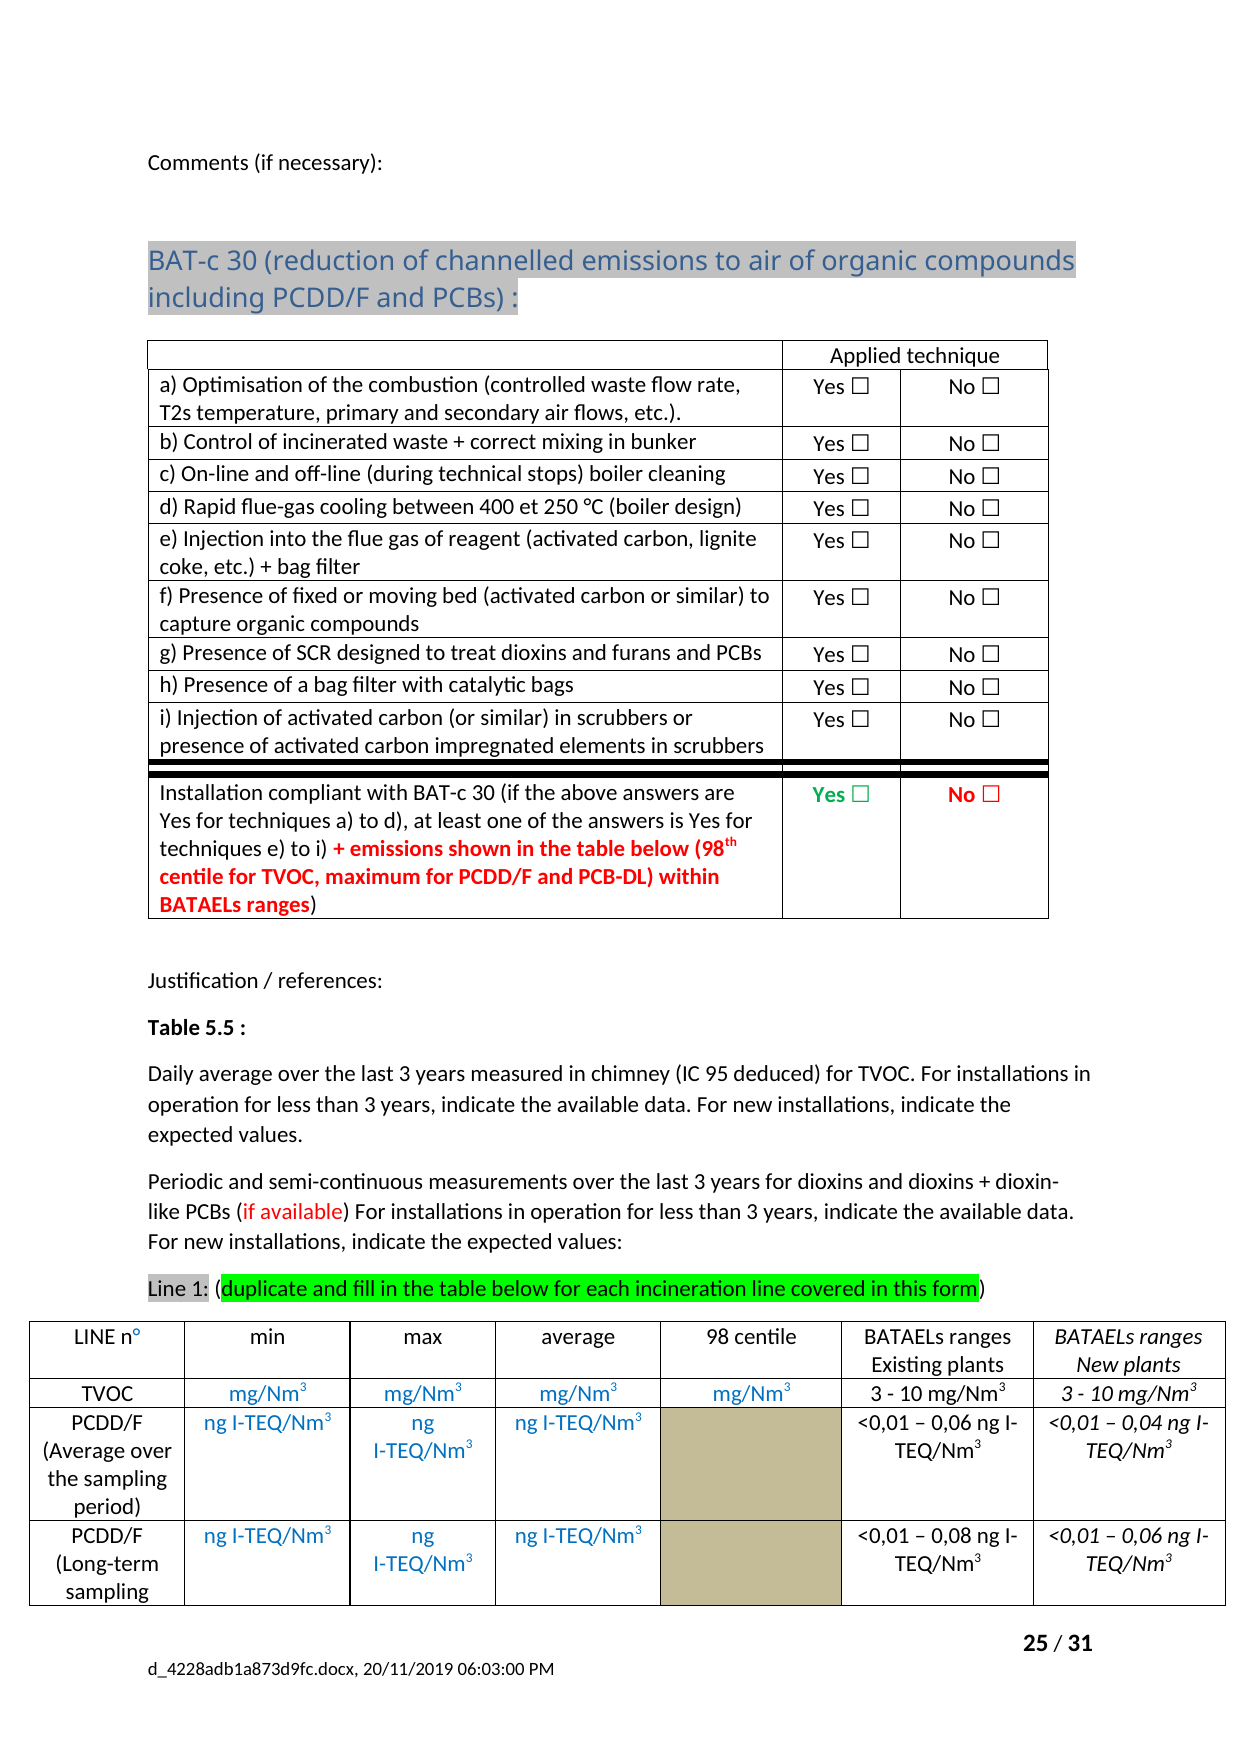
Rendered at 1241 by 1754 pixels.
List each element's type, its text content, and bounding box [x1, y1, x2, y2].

table_cell Yes [783, 778, 900, 918]
subtitle BAT-c 30 (reduction of channelled emissions to air of organic compounds including PCDD/F and PCBs) : [518, 241, 1093, 315]
table_header max [351, 1322, 495, 1378]
table_header Applied technique [783, 341, 1047, 369]
table_cell ng I-TEQ/Nm3 [185, 1408, 349, 1520]
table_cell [842, 1521, 1033, 1605]
table_cell e) Injection into the flue gas of reagent (activated carbon, lignite coke, etc.) + bag filter [149, 524, 782, 580]
table_cell Yes [783, 703, 900, 759]
table_cell 3 - 10 mg/Nm3 [1034, 1379, 1225, 1407]
table_cell [661, 1521, 841, 1605]
table_cell No [901, 581, 1048, 637]
table_cell No [901, 492, 1048, 523]
table_header No [901, 370, 1048, 426]
table_header min [185, 1322, 349, 1378]
table_cell Yes [783, 671, 900, 702]
table_header a) Optimisation of the combustion (controlled waste flow rate, T2s temperature, primary and secondary air flows, etc.). [149, 370, 782, 426]
table_cell No [901, 671, 1048, 702]
table_cell mg/Nm3 [185, 1379, 349, 1407]
text Comments (if necessary): [148, 148, 1093, 176]
table_cell No [901, 460, 1048, 491]
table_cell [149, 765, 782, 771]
text Daily average over the last 3 years measured in chimney (IC 95 deduced) for TVOC. For installations in operation for less than 3 years, indicate the available data. For new installations, indicate the expected values. [148, 1059, 1093, 1148]
table_cell d) Rapid flue-gas cooling between 400 et 250 °C (boiler design) [149, 492, 782, 523]
table_cell mg/Nm3 [351, 1379, 495, 1407]
table_cell No [901, 778, 1048, 918]
table_cell ng I-TEQ/Nm3 [351, 1521, 495, 1605]
table_cell [661, 1408, 841, 1520]
table_cell Yes [783, 427, 900, 458]
table_cell g) Presence of SCR designed to treat dioxins and furans and PCBs [149, 638, 782, 669]
table_cell <0,01 – 0,06 ng I-TEQ/Nm3 [842, 1408, 1033, 1520]
table_header LINE n° [30, 1322, 184, 1378]
table_cell No [901, 427, 1048, 458]
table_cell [1034, 1521, 1225, 1605]
table_cell Installation compliant with BAT-c 30 (if the above answers are Yes for techniques a) to d), at least one of the answers is Yes for techniques e) to i) + emissions shown in the table below (98th centile for TVOC, maximum for PCDD/F and PCB-DL) within BATAELs ranges) [149, 778, 782, 918]
table_cell No [901, 638, 1048, 669]
table_cell Yes [783, 581, 900, 637]
table_cell b) Control of incinerated waste + correct mixing in bunker [149, 427, 782, 458]
table_cell 3 - 10 mg/Nm3 [842, 1379, 1033, 1407]
table_cell Yes [783, 460, 900, 491]
table_header average [496, 1322, 660, 1378]
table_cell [30, 1521, 184, 1605]
text Table 5.5 : [148, 1013, 1093, 1041]
table_header BATAELs ranges New plants [1034, 1322, 1225, 1378]
table_header Yes [783, 370, 900, 426]
table_cell PCDD/F (Average over the sampling period) [30, 1408, 184, 1520]
table_cell Yes [783, 492, 900, 523]
table_header 98 centile [661, 1322, 841, 1378]
table_header BATAELs ranges Existing plants [842, 1322, 1033, 1378]
table_cell No [901, 703, 1048, 759]
table_cell mg/Nm3 [661, 1379, 841, 1407]
table_cell mg/Nm3 [496, 1379, 660, 1407]
table_cell f) Presence of fixed or moving bed (activated carbon or similar) to capture organic compounds [149, 581, 782, 637]
text Justification / references: [148, 966, 1093, 994]
table_cell TVOC [30, 1379, 184, 1407]
table_cell ng I-TEQ/Nm3 [496, 1408, 660, 1520]
table_cell Yes [783, 638, 900, 669]
table_cell <0,01 – 0,04 ng I-TEQ/Nm3 [1034, 1408, 1225, 1520]
table_cell h) Presence of a bag filter with catalytic bags [149, 671, 782, 702]
table_cell i) Injection of activated carbon (or similar) in scrubbers or presence of activated carbon impregnated elements in scrubbers [149, 703, 782, 759]
table_header [148, 341, 782, 369]
table_cell ng I-TEQ/Nm3 [185, 1521, 349, 1605]
table_cell c) On-line and off-line (during technical stops) boiler cleaning [149, 460, 782, 491]
text Periodic and semi-continuous measurements over the last 3 years for dioxins and dioxins + dioxin-like PCBs (if available) For installations in operation for less than 3 years, indicate the available data. For new installations, indicate the expected values: [148, 1167, 1093, 1255]
table_cell No [901, 524, 1048, 580]
table_cell ng I-TEQ/Nm3 [351, 1408, 495, 1520]
table_cell ng I-TEQ/Nm3 [496, 1521, 660, 1605]
table_cell Yes [783, 524, 900, 580]
